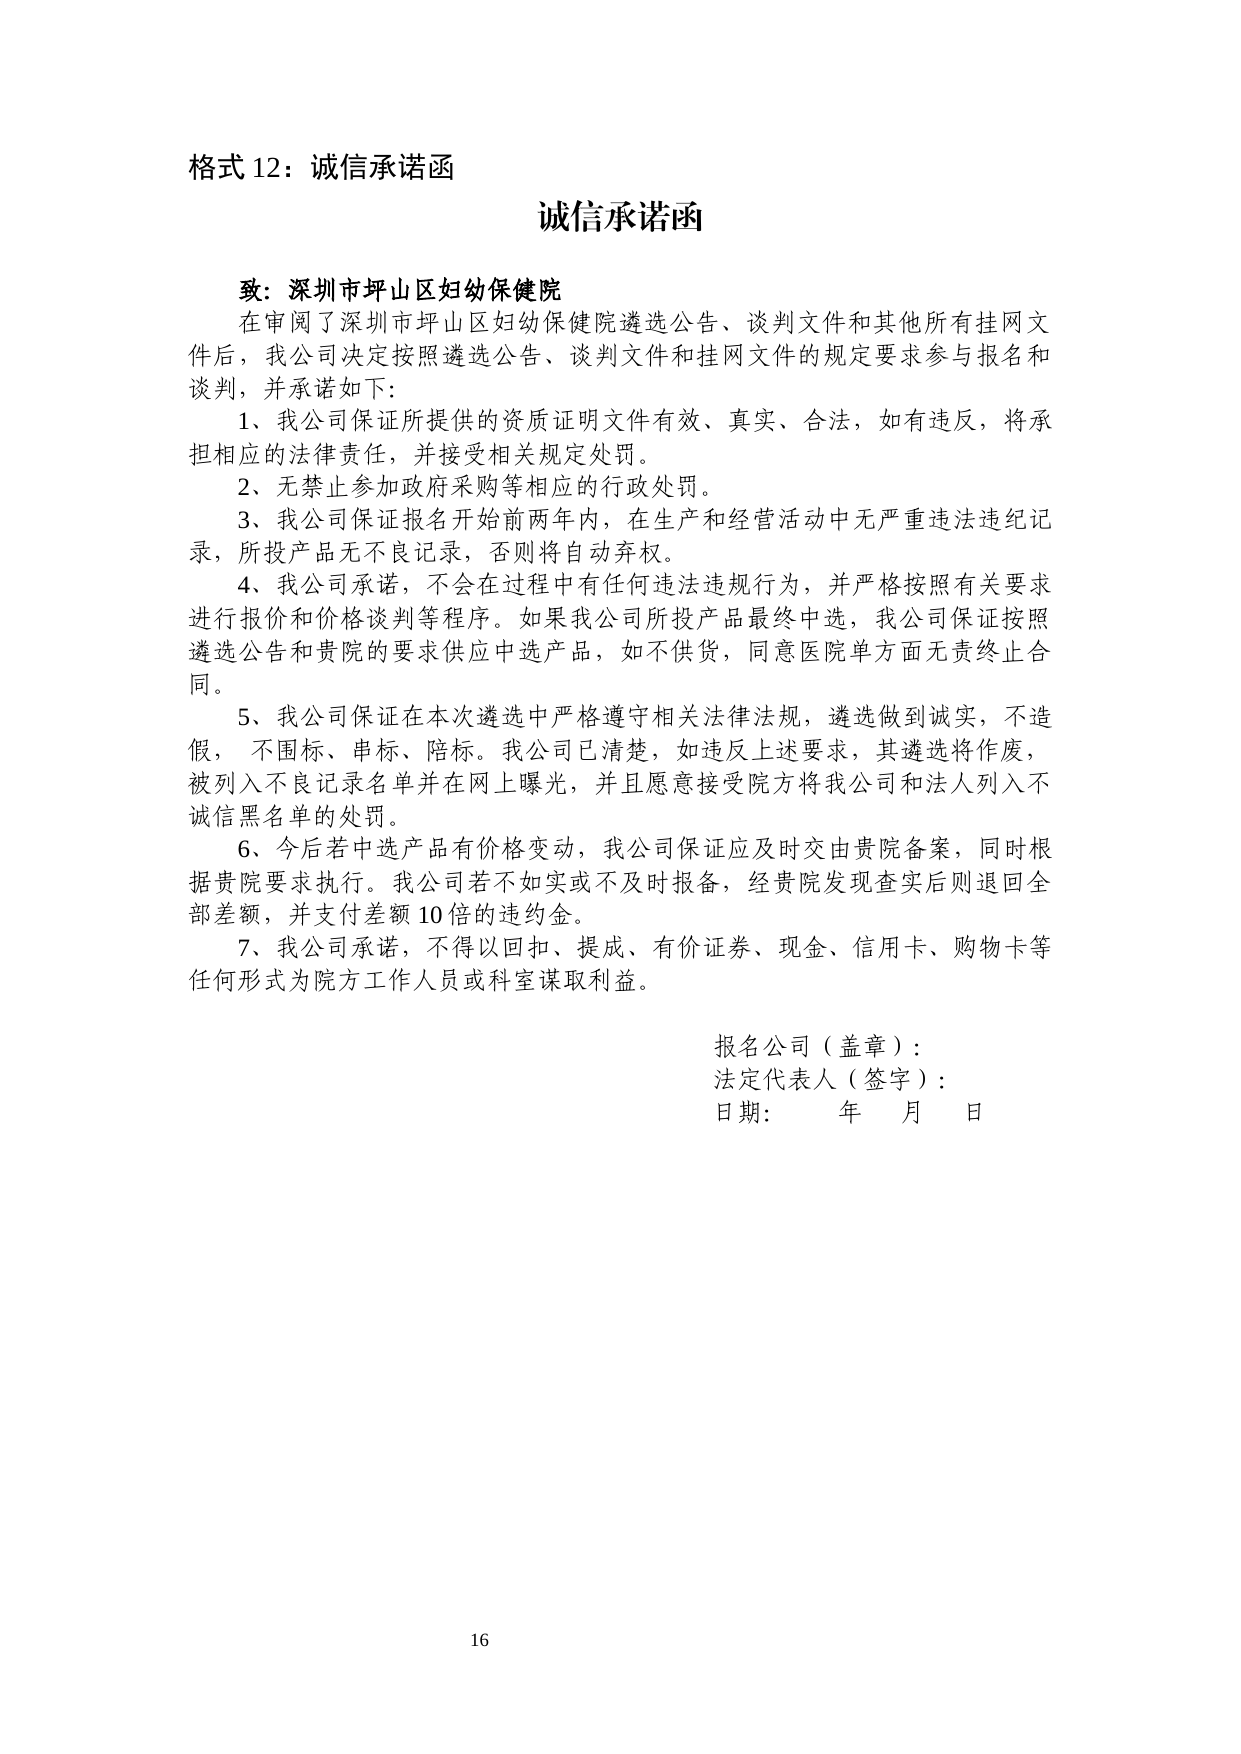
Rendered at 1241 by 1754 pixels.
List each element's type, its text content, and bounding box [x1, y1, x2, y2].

text 6、今后若中选产品有价格变动，我公司保证应及时交由贵院备案，同时根据贵院要求执行。我公司若不如实或不及时报备，经贵院发现查实后则退回全部差额，并支付差额10倍的违约金。 [187, 831, 1053, 930]
text 2、无禁止参加政府采购等相应的行政处罚。 [187, 469, 1053, 502]
text 致：深圳市坪山区妇幼保健院 [187, 271, 1053, 304]
text 1、我公司保证所提供的资质证明文件有效、真实、合法，如有违反，将承担相应的法律责任，并接受相关规定处罚。 [187, 403, 1053, 469]
text 3、我公司保证报名开始前两年内，在生产和经营活动中无严重违法违纪记录，所投产品无不良记录，否则将自动弃权。 [187, 502, 1053, 568]
text 在审阅了深圳市坪山区妇幼保健院遴选公告、谈判文件和其他所有挂网文件后，我公司决定按照遴选公告、谈判文件和挂网文件的规定要求参与报名和谈判，并承诺如下： [187, 304, 1053, 403]
text 日期： 年 月 日 [187, 1094, 1053, 1127]
text 7、我公司承诺，不得以回扣、提成、有价证券、现金、信用卡、购物卡等任何形式为院方工作人员或科室谋取利益。 [187, 930, 1053, 996]
text 5、我公司保证在本次遴选中严格遵守相关法律法规，遴选做到诚实，不造假， 不围标、串标、陪标。我公司已清楚，如违反上述要求，其遴选将作废，被列入不良记录名单并在网上曝光，并且愿意接受院方将我公司和法人列入不诚信黑名单的处罚。 [187, 699, 1053, 831]
text 法定代表人（签字）： [187, 1061, 1053, 1094]
text 报名公司（盖章）： [187, 1028, 1053, 1061]
text 诚信承诺函 [187, 199, 1053, 238]
text 格式12：诚信承诺函 [187, 133, 1053, 199]
text 4、我公司承诺，不会在过程中有任何违法违规行为，并严格按照有关要求进行报价和价格谈判等程序。如果我公司所投产品最终中选，我公司保证按照遴选公告和贵院的要求供应中选产品，如不供货，同意医院单方面无责终止合同。 [187, 568, 1053, 699]
